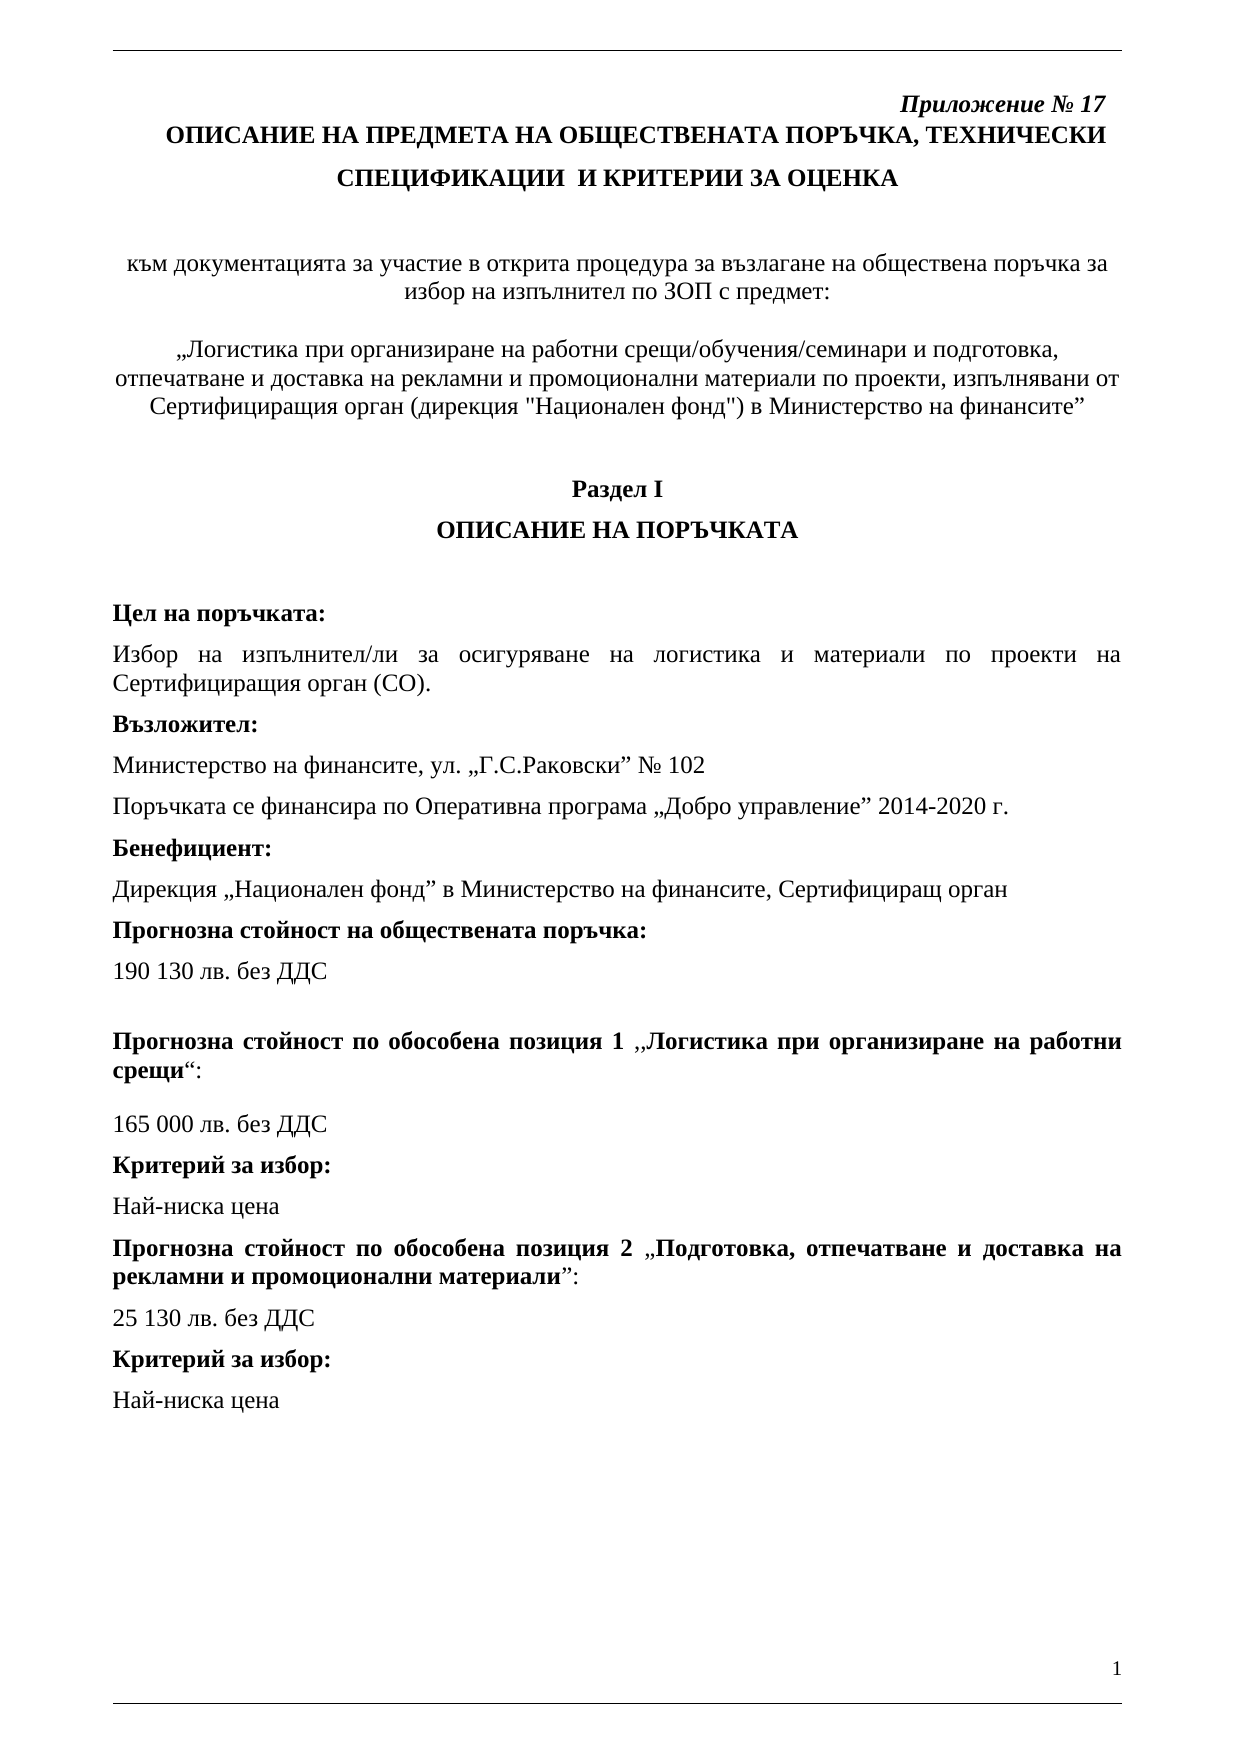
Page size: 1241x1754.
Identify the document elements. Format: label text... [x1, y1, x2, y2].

text ОПИСАНИЕ НА ПРЕДМЕТА НА ОБЩЕСТВЕНАТА ПОРЪЧКА, ТЕХНИЧЕСКИ СПЕЦИФИКАЦИИ И КРИТЕРИИ ЗА ОЦЕНКА [112, 120, 1122, 192]
text 25 130 лв. без ДДС [112, 1303, 1122, 1331]
text Цел на поръчката: [112, 598, 1122, 626]
text 190 130 лв. без ДДС [112, 956, 1122, 985]
text към документацията за участие в открита процедура за възлагане на обществена поръчка за избор на изпълнител по ЗОП с предмет: [112, 248, 1122, 305]
text „Логистика при организиране на работни срещи/обучения/семинари и подготовка, отпечатване и доставка на рекламни и промоционални материали по проекти, изпълнявани от Сертифициращия орган (дирекция "Национален фонд") в Министерство на финансите” [112, 334, 1122, 420]
text Прогнозна стойност на обществената поръчка: [112, 915, 1122, 944]
text Избор на изпълнител/ли за осигуряване на логистика и материали по проекти на Сертифициращия орган (СО). [112, 639, 1122, 696]
text ОПИСАНИЕ НА ПОРЪЧКАТА [112, 515, 1122, 544]
text Приложение № 17 [112, 89, 1122, 117]
text 165 000 лв. без ДДС [112, 1109, 1122, 1138]
text Дирекция „Национален фонд” в Министерство на финансите, Сертифициращ орган [112, 874, 1122, 903]
text Поръчката се финансира по Оперативна програма „Добро управление” 2014-2020 г. [112, 791, 1122, 820]
text Министерство на финансите, ул. „Г.С.Раковски” № 102 [112, 750, 1122, 779]
text Възложител: [112, 709, 1122, 738]
text Критерий за избор: [112, 1344, 1122, 1373]
text Критерий за избор: [112, 1150, 1122, 1179]
text Прогнозна стойност по обособена позиция 1 ,,Логистика при организиране на работни срещи“: [112, 1026, 1122, 1084]
text Най-ниска цена [112, 1385, 1122, 1414]
text Раздел І [112, 474, 1122, 503]
text Най-ниска цена [112, 1191, 1122, 1220]
text Прогнозна стойност по обособена позиция 2 „Подготовка, отпечатване и доставка на рекламни и промоционални материали”: [112, 1233, 1122, 1290]
text Бенефициент: [112, 833, 1122, 861]
